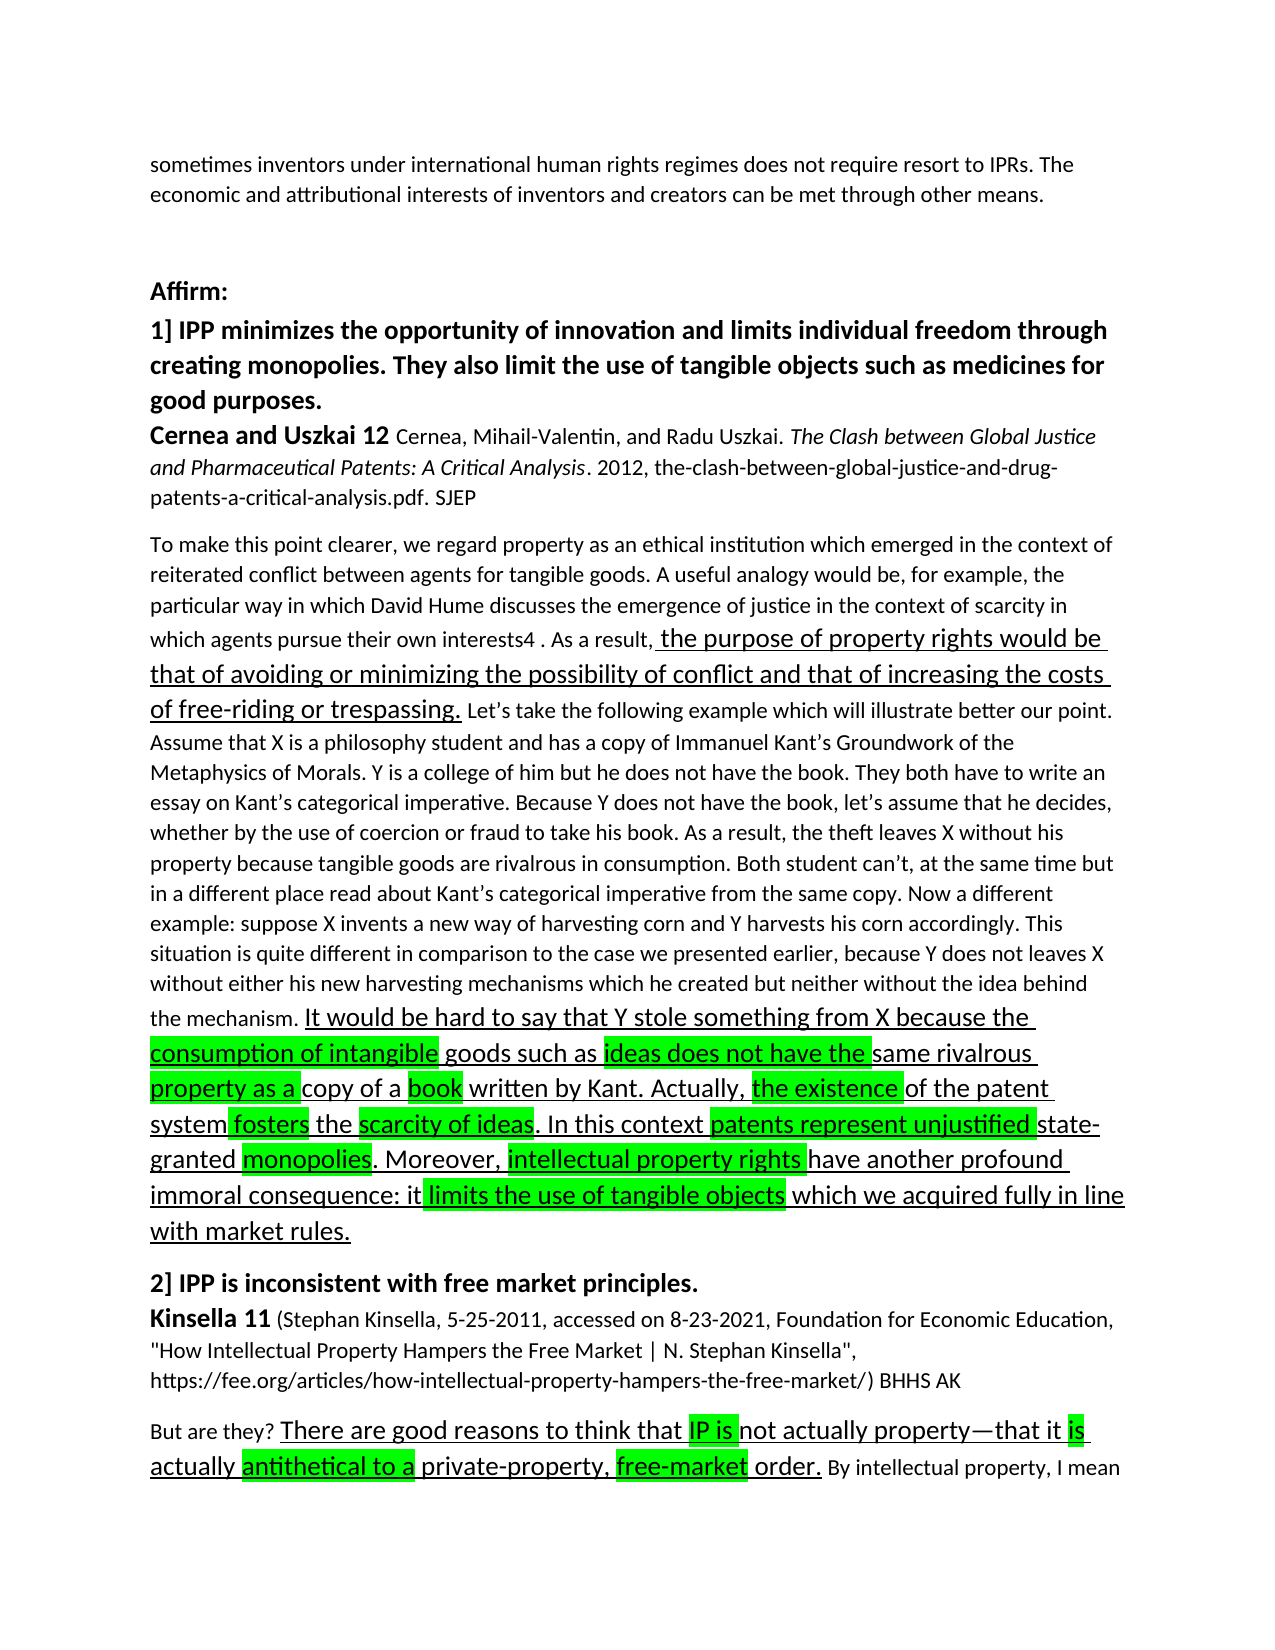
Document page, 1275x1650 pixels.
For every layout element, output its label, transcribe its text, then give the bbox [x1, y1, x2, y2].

subtitle 2] IPP is inconsistent with free market principles. [150, 1266, 1125, 1299]
text Kinsella 11 (Stephan Kinsella, 5-25-2011, accessed on 8-23-2021, Foundation for Economic Education, "How Intellectual Property Hampers the Free Market | N. Stephan Kinsella", https://fee.org/articles/how-intellectual-property-hampers-the-free-market/) BHHS AK [150, 1301, 1125, 1395]
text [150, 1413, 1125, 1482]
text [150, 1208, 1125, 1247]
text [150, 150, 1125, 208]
subtitle Affirm: [150, 274, 1125, 307]
text To make this point clearer, we regard property as an ethical institution which emerged in the context of reiterated conflict between agents for tangible goods. A useful analogy would be, for example, the particular way in which David Hume discusses the emergence of justice in the context of scarcity in which agents pursue their own interests4 . As a result, the purpose of property rights would be that of avoiding or minimizing the possibility of conflict and that of increasing the costs of free-riding or trespassing. Let’s take the following example which will illustrate better our point. Assume that X is a philosophy student and has a copy of Immanuel Kant’s Groundwork of the Metaphysics of Morals. Y is a college of him but he does not have the book. They both have to write an essay on Kant’s categorical imperative. Because Y does not have the book, let’s assume that he decides, whether by the use of coercion or fraud to take his book. As a result, the theft leaves X without his property because tangible goods are rivalrous in consumption. Both student can’t, at the same time but in a different place read about Kant’s categorical imperative from the same copy. Now a different example: suppose X invents a new way of harvesting corn and Y harvests his corn accordingly. This situation is quite different in comparison to the case we presented earlier, because Y does not leaves X without either his new harvesting mechanisms which he created but neither without the idea behind the mechanism. It would be hard to say that Y stole something from X because the consumption of intangible goods such as ideas does not have the same rivalrous property as a copy of a book written by Kant. Actually, the existence of the patent system fosters the scarcity of ideas. In this context patents represent unjustified state-granted monopolies. Moreover, intellectual property rights have another profound immoral consequence: it limits the use of tangible objects which we acquired fully in line with market rules. [150, 530, 1125, 1206]
text Cernea and Uszkai 12 Cernea, Mihail-Valentin, and Radu Uszkai. The Clash between Global Justice and Pharmaceutical Patents: A Critical Analysis. 2012, the-clash-between-global-justice-and-drug-patents-a-critical-analysis.pdf. SJEP [150, 418, 1125, 512]
subtitle 1] IPP minimizes the opportunity of innovation and limits individual freedom through creating monopolies. They also limit the use of tangible objects such as medicines for good purposes. [150, 313, 1125, 416]
